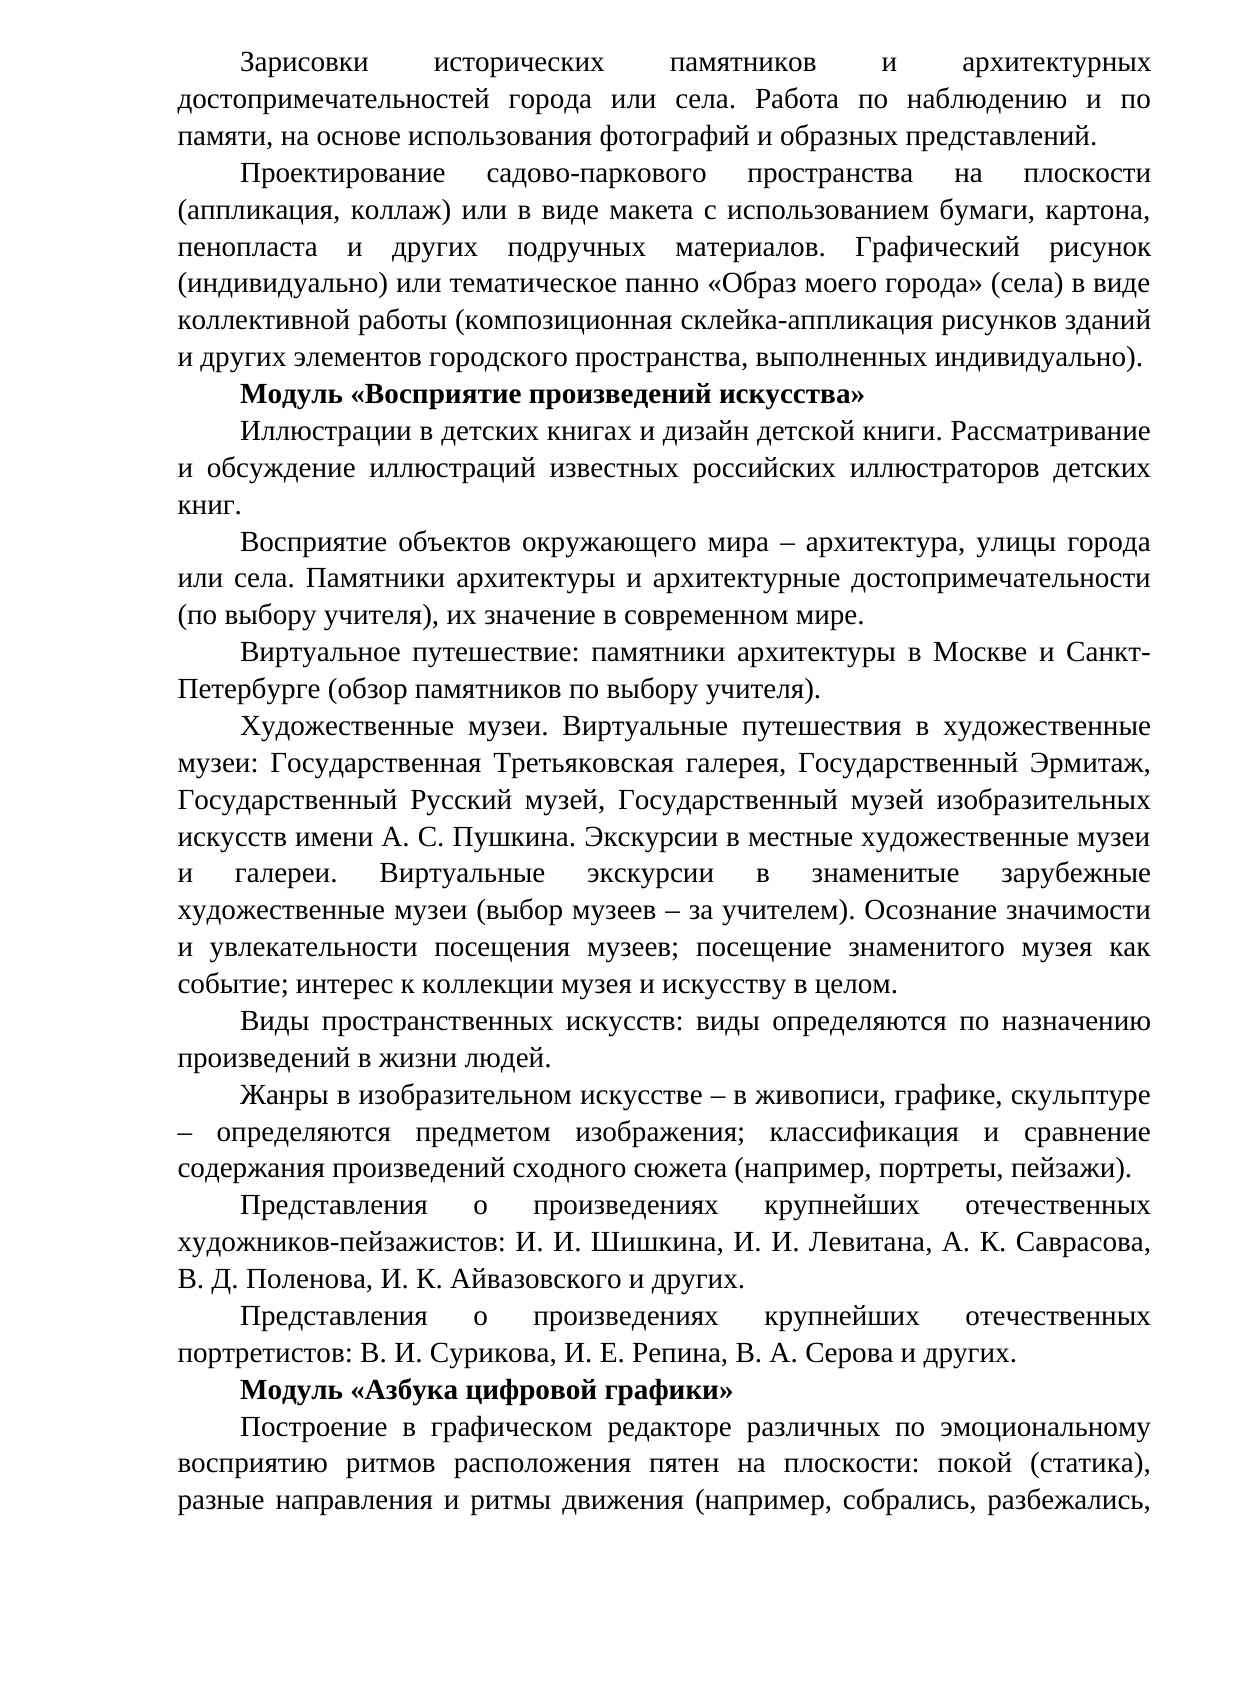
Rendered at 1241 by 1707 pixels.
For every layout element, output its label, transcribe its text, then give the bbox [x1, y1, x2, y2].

text Жанры в изобразительном искусстве – в живописи, графике, скульптуре – определяются предметом изображения; классификация и сравнение содержания произведений сходного сюжета (например, портреты, пейзажи). [177, 1077, 1152, 1184]
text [177, 1409, 1152, 1516]
text Проектирование садово-паркового пространства на плоскости (аппликация, коллаж) или в виде макета с использованием бумаги, картона, пенопласта и других подручных материалов. Графический рисунок (индивидуально) или тематическое панно «Образ моего города» (села) в виде коллективной работы (композиционная склейка-аппликация рисунков зданий и других элементов городского пространства, выполненных индивидуально). [177, 155, 1152, 373]
text Виды пространственных искусств: виды определяются по назначению произведений в жизни людей. [177, 1003, 1152, 1073]
text Художественные музеи. Виртуальные путешествия в художественные музеи: Государственная Третьяковская галерея, Государственный Эрмитаж, Государственный Русский музей, Государственный музей изобразительных искусств имени А. С. Пушкина. Экскурсии в местные художественные музеи и галереи. Виртуальные экскурсии в знаменитые зарубежные художественные музеи (выбор музеев – за учителем). Осознание значимости и увлекательности посещения музеев; посещение знаменитого музея как событие; интерес к коллекции музея и искусству в целом. [177, 708, 1152, 1000]
text Модуль «Азбука цифровой графики» [177, 1372, 1152, 1405]
text Виртуальное путешествие: памятники архитектуры в Москве и Санкт-Петербурге (обзор памятников по выбору учителя). [177, 634, 1152, 705]
text Восприятие объектов окружающего мира – архитектура, улицы города или села. Памятники архитектуры и архитектурные достопримечательности (по выбору учителя), их значение в современном мире. [177, 524, 1152, 631]
text Модуль «Восприятие произведений искусства» [177, 376, 1152, 410]
text Иллюстрации в детских книгах и дизайн детской книги. Рассматривание и обсуждение иллюстраций известных российских иллюстраторов детских книг. [177, 413, 1152, 520]
text Представления о произведениях крупнейших отечественных портретистов: В. И. Сурикова, И. Е. Репина, В. А. Серова и других. [177, 1298, 1152, 1368]
text Представления о произведениях крупнейших отечественных художников-пейзажистов: И. И. Шишкина, И. И. Левитана, А. К. Саврасова, В. Д. Поленова, И. К. Айвазовского и других. [177, 1187, 1152, 1295]
text Зарисовки исторических памятников и архитектурных достопримечательностей города или села. Работа по наблюдению и по памяти, на основе использования фотографий и образных представлений. [177, 44, 1152, 152]
